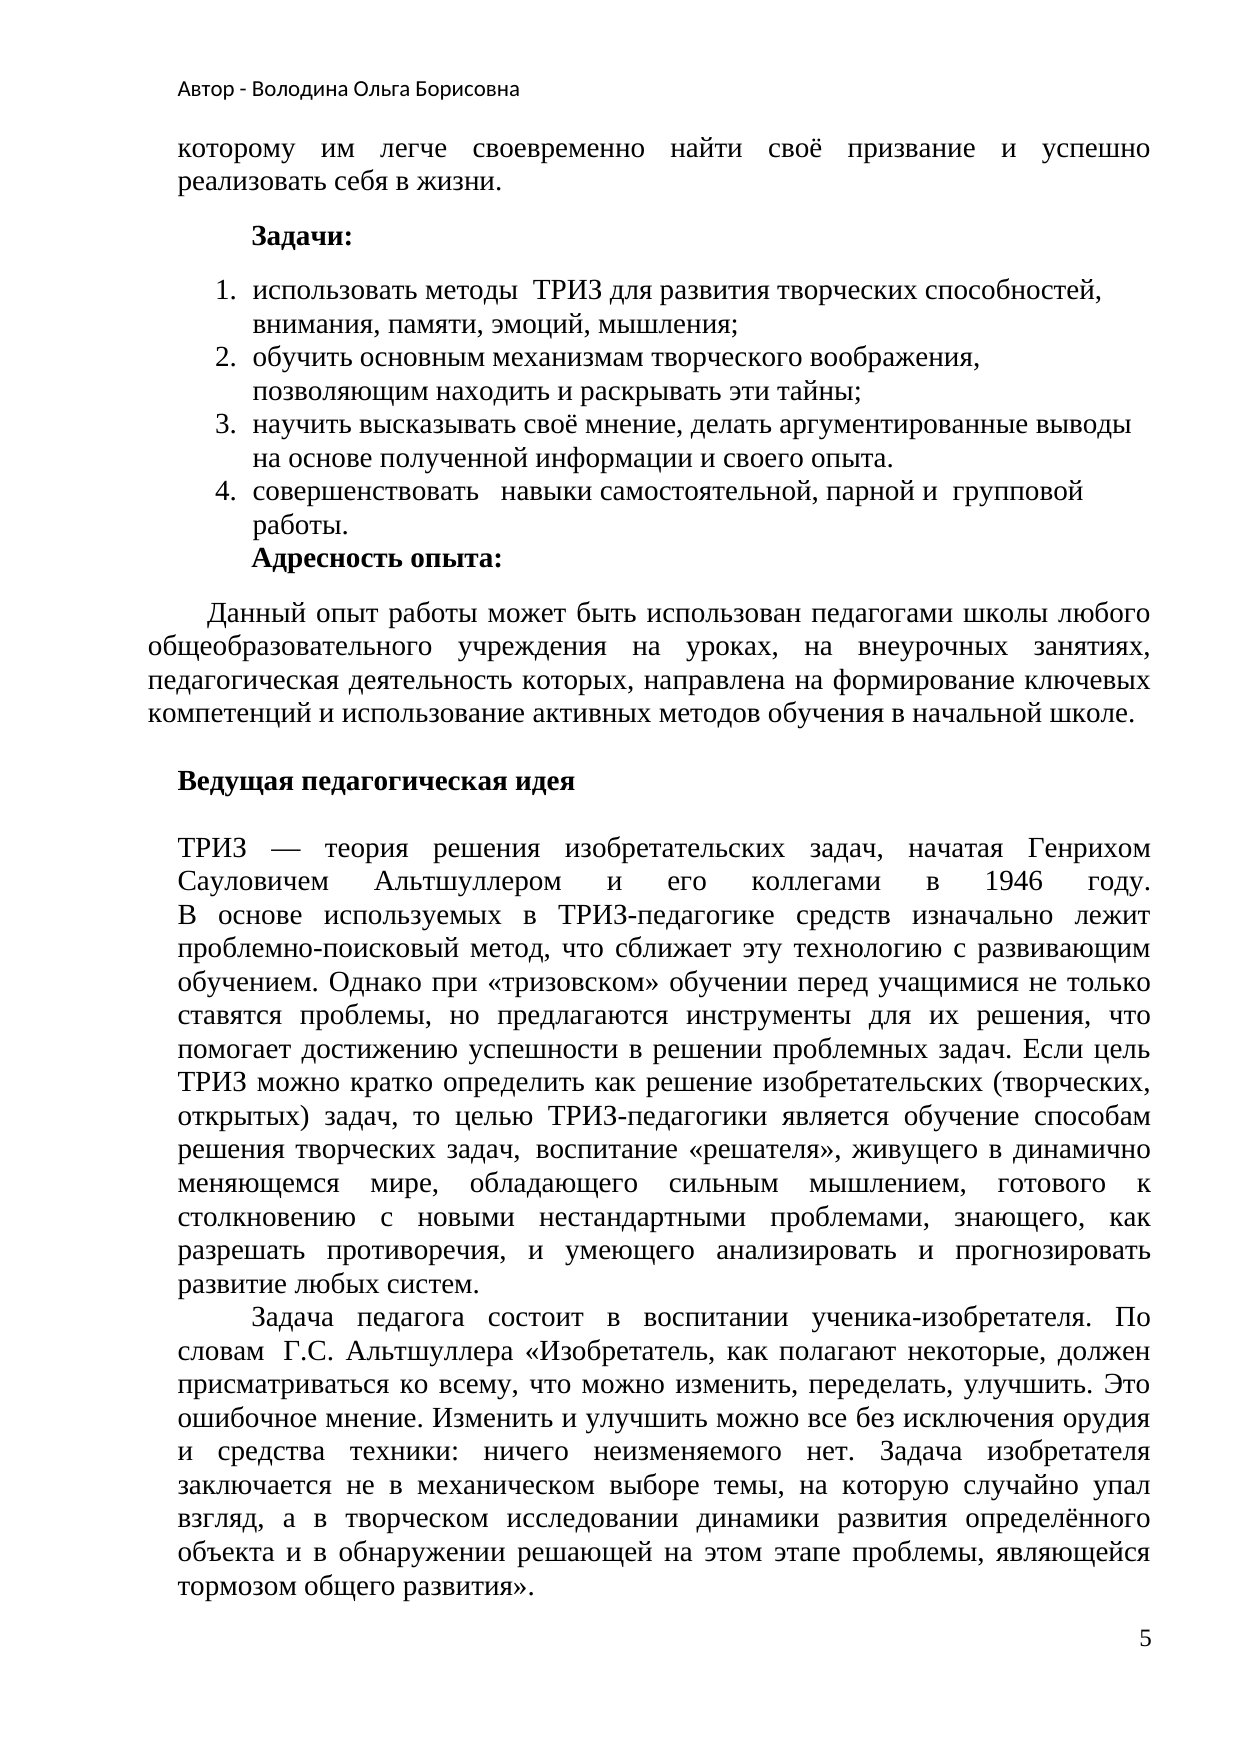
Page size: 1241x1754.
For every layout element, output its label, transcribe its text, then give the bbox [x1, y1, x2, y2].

text Задачи: [177, 218, 1152, 251]
text Адресность опыта: [177, 541, 1152, 574]
list совершенствовать навыки самостоятельной, парной и групповой работы. [215, 473, 1152, 541]
text Задача педагога состоит в воспитании ученика-изобретателя. По словам Г.С. Альтшуллера «Изобретатель, как полагают некоторые, должен присматриваться ко всему, что можно изменить, переделать, улучшить. Это ошибочное мнение. Изменить и улучшить можно все без исключения орудия и средства техники: ничего неизменяемого нет. Задача изобретателя заключается не в механическом выборе темы, на которую случайно упал взгляд, а в творческом исследовании динамики развития определённого объекта и в обнаружении решающей на этом этапе проблемы, являющейся тормозом общего развития». [177, 1299, 1152, 1601]
text ТРИЗ — теория решения изобретательских задач, начатая Генрихом Сауловичем Альтшуллером и его коллегами в 1946 году. В основе используемых в ТРИЗ-педагогике средств изначально лежит проблемно-поисковый метод, что сближает эту технологию с развивающим обучением. Однако при «тризовском» обучении перед учащимися не только ставятся проблемы, но предлагаются инструменты для их решения, что помогает достижению успешности в решении проблемных задач. Если цель ТРИЗ можно кратко определить как решение изобретательских (творческих, открытых) задач, то целью ТРИЗ-педагогики является обучение способам решения творческих задач, воспитание «решателя», живущего в динамично меняющемся мире, обладающего сильным мышлением, готового к столкновению с новыми нестандартными проблемами, знающего, как разрешать противоречия, и умеющего анализировать и прогнозировать развитие любых систем. [177, 830, 1152, 1299]
list использовать методы ТРИЗ для развития творческих способностей, внимания, памяти, эмоций, мышления; [215, 272, 1152, 339]
text Данный опыт работы может быть использован педагогами школы любого общеобразовательного учреждения на уроках, на внеурочных занятиях, педагогическая деятельность которых, направлена на формирование ключевых компетенций и использование активных методов обучения в начальной школе. [148, 595, 1152, 729]
list обучить основным механизмам творческого воображения, позволяющим находить и раскрывать эти тайны; [215, 339, 1152, 406]
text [177, 130, 1152, 197]
list научить высказывать своё мнение, делать аргументированные выводы на основе полученной информации и своего опыта. [215, 406, 1152, 473]
text Ведущая педагогическая идея [177, 763, 1152, 796]
